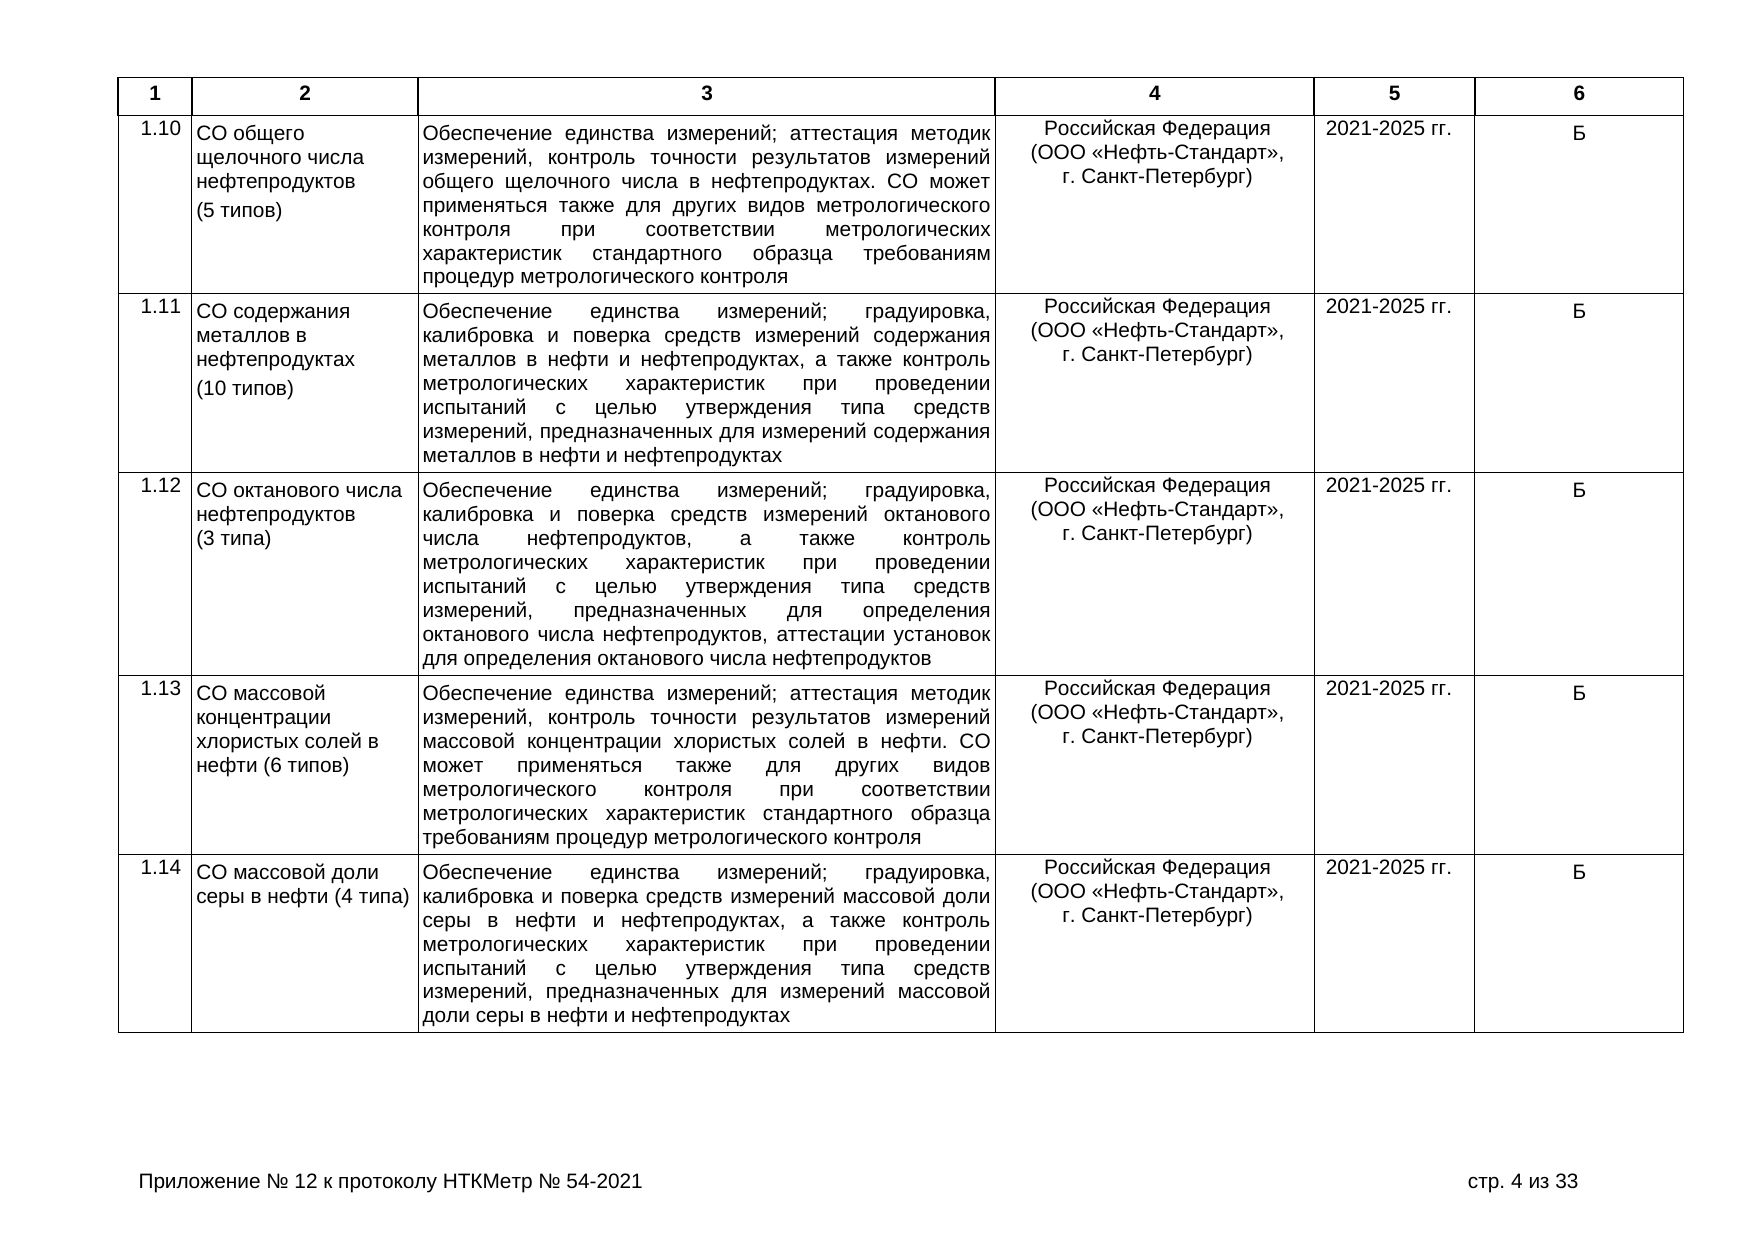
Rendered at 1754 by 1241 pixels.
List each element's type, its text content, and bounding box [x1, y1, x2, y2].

table_cell 2021-2025 гг. [1315, 855, 1474, 1032]
table_cell 2021-2025 гг. [1315, 294, 1474, 472]
table_cell 2021-2025 гг. [1315, 676, 1474, 853]
table_cell 1.11 [119, 294, 191, 472]
table_header 2 [193, 78, 417, 114]
table_cell 2021-2025 гг. [1315, 116, 1474, 293]
table_cell 1.13 [119, 676, 191, 853]
table_cell 2021-2025 гг. [1315, 473, 1474, 675]
table_header 4 [996, 78, 1313, 114]
table_cell 1.10 [119, 116, 191, 293]
table_cell Б [1475, 855, 1683, 1032]
table_cell СО массовой концентрации хлористых солей в нефти (6 типов) [192, 676, 418, 853]
table_header 1 [119, 78, 191, 114]
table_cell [996, 855, 1314, 1032]
table_cell Б [1475, 676, 1683, 853]
table_cell Обеспечение единства измерений; градуировка, калибровка и поверка средств измерений массовой доли серы в нефти и нефтепродуктах, а также контроль метрологических характеристик при проведении испытаний с целью утверждения типа средств измерений, предназначенных для измерений массовой доли серы в нефти и нефтепродуктах [419, 855, 995, 1032]
table_cell Российская Федерация (ООО «Нефть-Стандарт», г. Санкт-Петербург) [996, 676, 1314, 853]
table_cell СО октанового числа нефтепродуктов (3 типа) [192, 473, 418, 675]
table_cell СО общего щелочного числа нефтепродуктов (5 типов) [192, 116, 418, 293]
table_header 6 [1476, 78, 1683, 114]
table_cell СО массовой доли серы в нефти (4 типа) [192, 855, 418, 1032]
table_cell Б [1475, 294, 1683, 472]
table_cell 1.12 [119, 473, 191, 675]
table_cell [996, 116, 1314, 293]
table_cell Российская Федерация (ООО «Нефть-Стандарт», г. Санкт-Петербург) [996, 294, 1314, 472]
table_header 3 [419, 78, 994, 114]
table_cell Обеспечение единства измерений; аттестация методик измерений, контроль точности результатов измерений массовой концентрации хлористых солей в нефти. СО может применяться также для других видов метрологического контроля при соответствии метрологических характеристик стандартного образца требованиям процедур метрологического контроля [419, 676, 995, 853]
table_header 5 [1315, 78, 1474, 114]
table_cell 1.14 [119, 855, 191, 1032]
table_cell СО содержания металлов в нефтепродуктах (10 типов) [192, 294, 418, 472]
table_cell Б [1475, 116, 1683, 293]
table_cell Российская Федерация (ООО «Нефть-Стандарт», г. Санкт-Петербург) [996, 473, 1314, 675]
table_cell Обеспечение единства измерений; градуировка, калибровка и поверка средств измерений октанового числа нефтепродуктов, а также контроль метрологических характеристик при проведении испытаний с целью утверждения типа средств измерений, предназначенных для определения октанового числа нефтепродуктов, аттестации установок для определения октанового числа нефтепродуктов [419, 473, 995, 675]
table_cell Б [1475, 473, 1683, 675]
table_cell Обеспечение единства измерений; аттестация методик измерений, контроль точности результатов измерений общего щелочного числа в нефтепродуктах. СО может применяться также для других видов метрологического контроля при соответствии метрологических характеристик стандартного образца требованиям процедур метрологического контроля [419, 116, 995, 293]
table_cell Обеспечение единства измерений; градуировка, калибровка и поверка средств измерений содержания металлов в нефти и нефтепродуктах, а также контроль метрологических характеристик при проведении испытаний с целью утверждения типа средств измерений, предназначенных для измерений содержания металлов в нефти и нефтепродуктах [419, 294, 995, 472]
